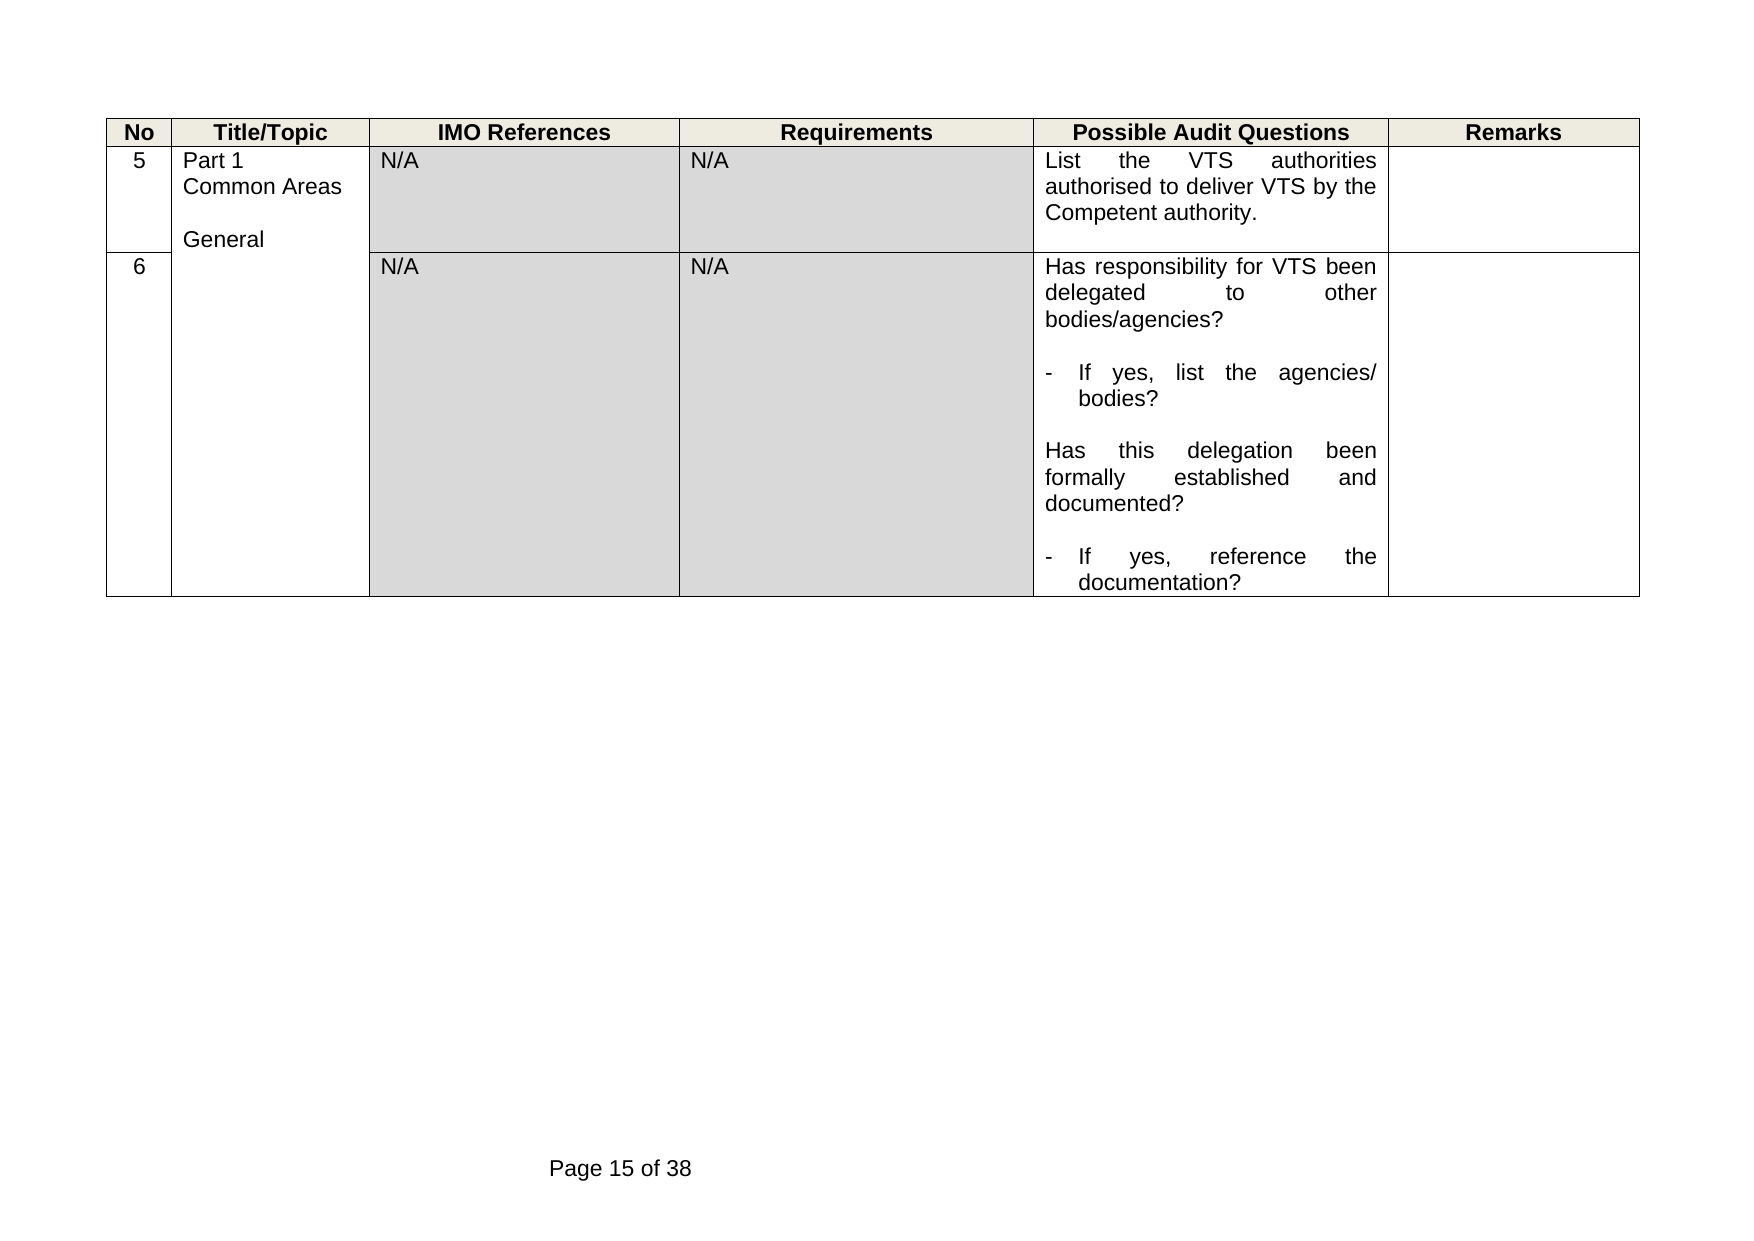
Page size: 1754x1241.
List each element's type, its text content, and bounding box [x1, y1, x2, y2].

table_cell N/A [680, 147, 1033, 252]
table_cell N/A [370, 253, 679, 596]
table_header No [107, 119, 171, 146]
table_cell [1389, 147, 1639, 252]
table_cell N/A [370, 147, 679, 252]
table_header IMO References [370, 119, 679, 146]
table_cell [1389, 253, 1639, 596]
table_header Possible Audit Questions [1034, 119, 1388, 146]
table_cell N/A [680, 253, 1033, 596]
table_cell 5 [107, 147, 171, 252]
table_header Requirements [680, 119, 1033, 146]
table_cell 6 [107, 253, 171, 596]
table_cell Part 1 Common Areas General [172, 147, 369, 596]
table_cell Has responsibility for VTS been delegated to other bodies/agencies? If yes, list the agencies/ bodies? Has this delegation been formally established and documented? If yes, reference the documentation? [1034, 253, 1388, 596]
table_header Title/Topic [172, 119, 369, 146]
table_cell List the VTS authorities authorised to deliver VTS by the Competent authority. [1034, 147, 1388, 252]
table_header Remarks [1389, 119, 1639, 146]
